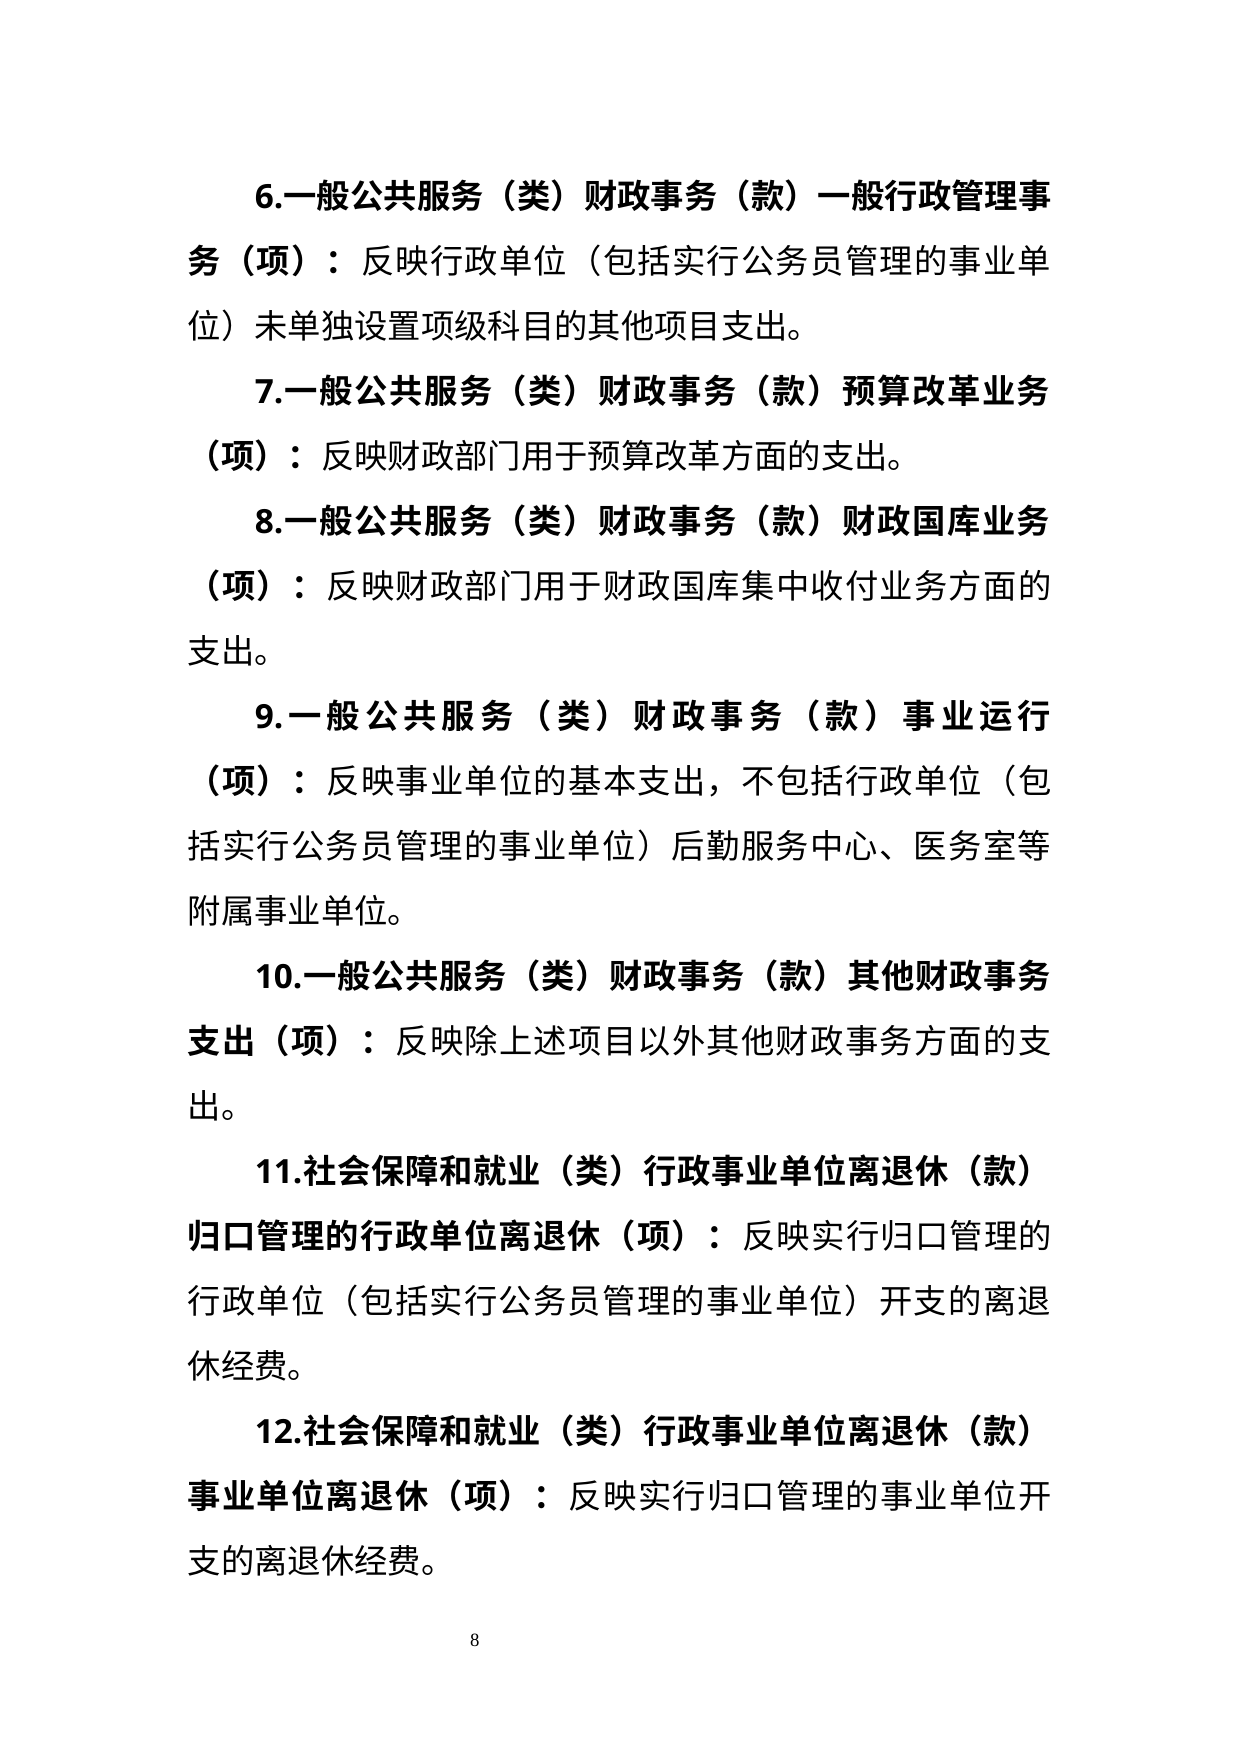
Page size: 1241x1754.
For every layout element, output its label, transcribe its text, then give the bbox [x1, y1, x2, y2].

text 11.社会保障和就业（类）行政事业单位离退休（款）归口管理的行政单位离退休（项）：反映实行归口管理的行政单位（包括实行公务员管理的事业单位）开支的离退休经费。 [187, 1137, 1053, 1397]
text 6.一般公共服务（类）财政事务（款）一般行政管理事务（项）：反映行政单位（包括实行公务员管理的事业单位）未单独设置项级科目的其他项目支出。 [187, 162, 1053, 357]
text 12.社会保障和就业（类）行政事业单位离退休（款）事业单位离退休（项）：反映实行归口管理的事业单位开支的离退休经费。 [187, 1397, 1053, 1592]
text 9.一般公共服务（类）财政事务（款）事业运行（项）：反映事业单位的基本支出，不包括行政单位（包括实行公务员管理的事业单位）后勤服务中心、医务室等附属事业单位。 [187, 682, 1053, 942]
text 7.一般公共服务（类）财政事务（款）预算改革业务（项）：反映财政部门用于预算改革方面的支出。 [187, 357, 1053, 487]
text 8.一般公共服务（类）财政事务（款）财政国库业务（项）：反映财政部门用于财政国库集中收付业务方面的支出。 [187, 487, 1053, 682]
text 10.一般公共服务（类）财政事务（款）其他财政事务支出（项）：反映除上述项目以外其他财政事务方面的支出。 [187, 942, 1053, 1137]
